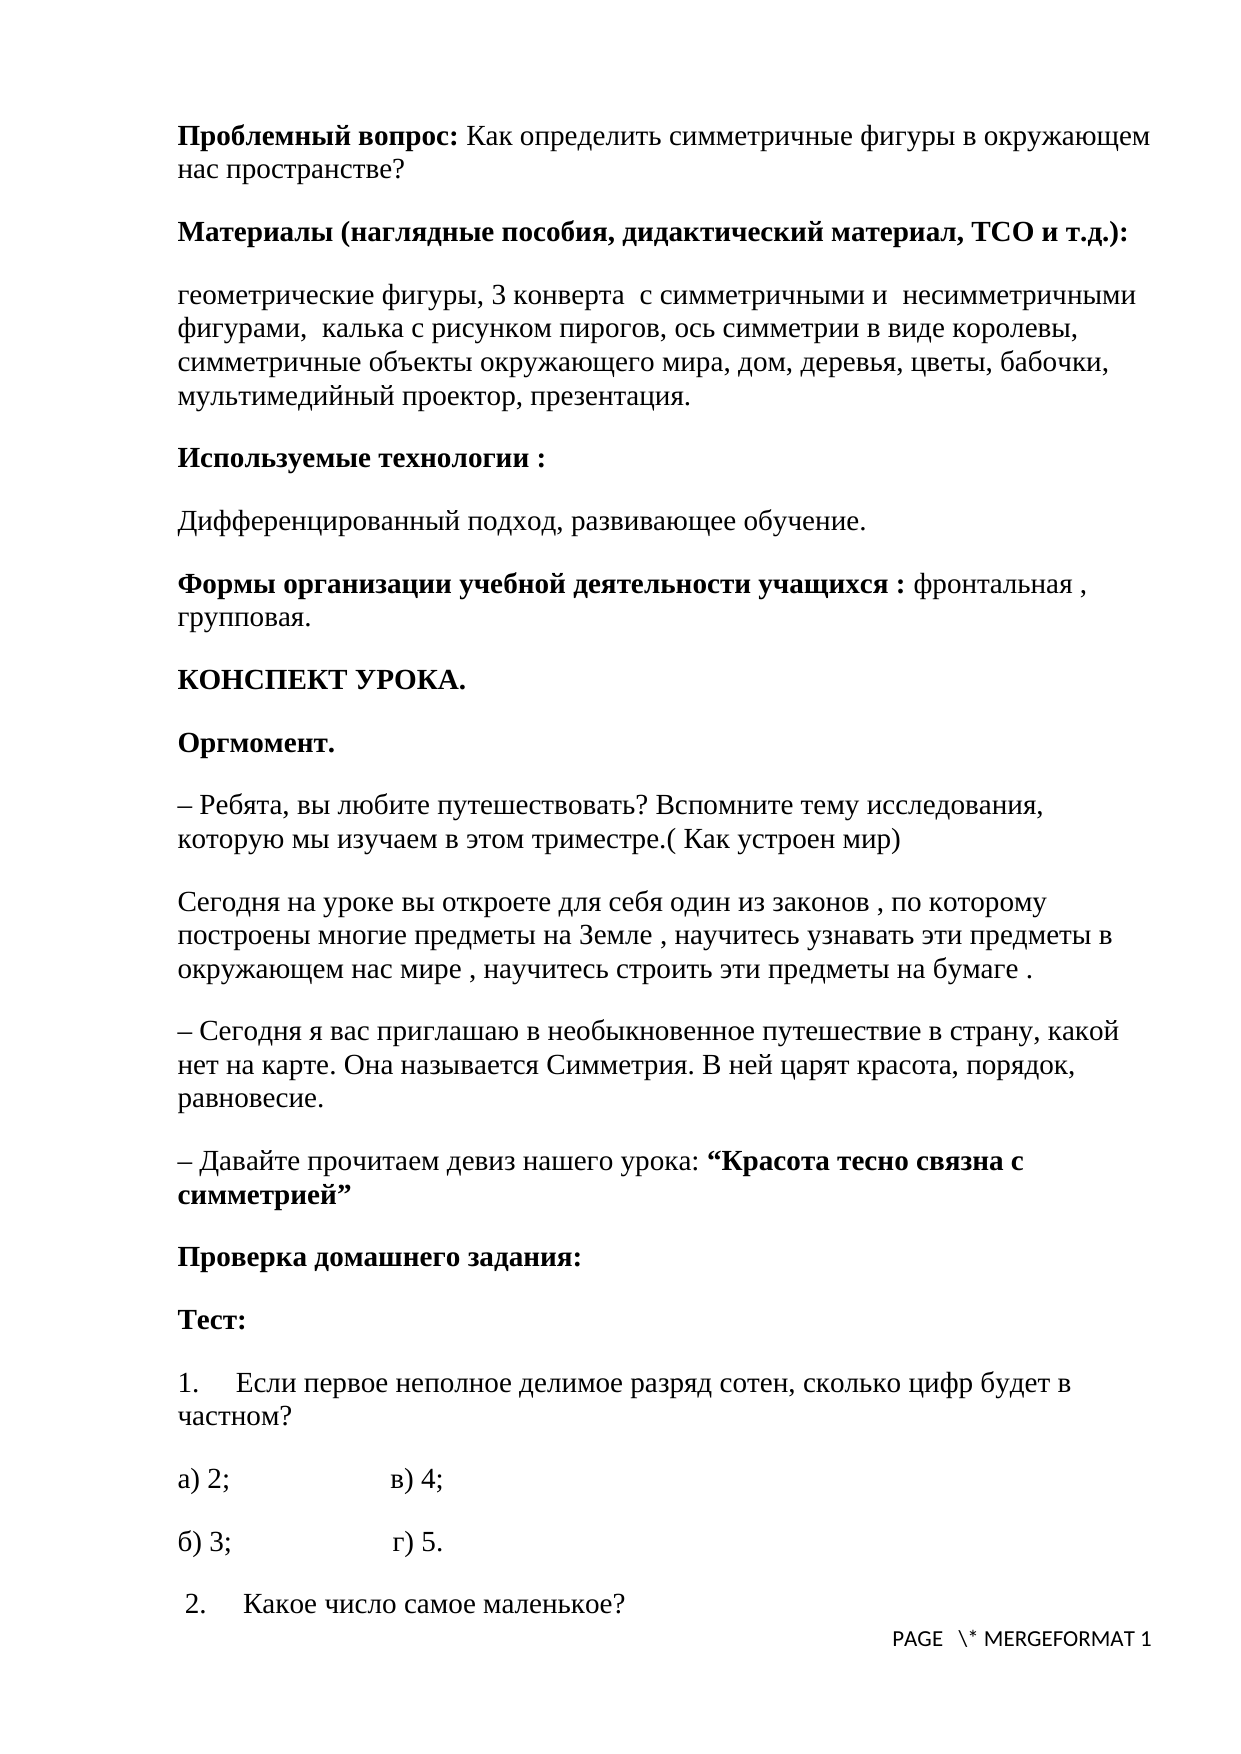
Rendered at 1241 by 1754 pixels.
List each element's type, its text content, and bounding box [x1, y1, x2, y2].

text Используемые технологии : [177, 440, 1152, 474]
text 2. Какое число самое маленькое? [177, 1587, 1152, 1620]
text КОНСПЕКТ УРОКА. [177, 662, 1152, 696]
text а) 2; в) 4; [177, 1461, 1152, 1495]
text – Ребята, вы любите путешествовать? Вспомните тему исследования, которую мы изучаем в этом триместре.( Как устроен мир) [177, 787, 1152, 854]
text Оргмомент. [177, 725, 1152, 758]
text геометрические фигуры, 3 конверта с симметричными и несимметричными фигурами, калька с рисунком пирогов, ось симметрии в виде королевы, симметричные объекты окружающего мира, дом, деревья, цветы, бабочки, мультимедийный проектор, презентация. [177, 277, 1152, 411]
text Тест: [177, 1302, 1152, 1336]
text б) 3; г) 5. [177, 1524, 1152, 1557]
text Материалы (наглядные пособия, дидактический материал, ТСО и т.д.): [177, 214, 1152, 248]
text Сегодня на уроке вы откроете для себя один из законов , по которому построены многие предметы на Земле , научитесь узнавать эти предметы в окружающем нас мире , научитесь строить эти предметы на бумаге . [177, 884, 1152, 984]
text Проверка домашнего задания: [177, 1239, 1152, 1273]
text Формы организации учебной деятельности учащихся : фронтальная , групповая. [177, 566, 1152, 633]
text 1. Если первое неполное делимое разряд сотен, сколько цифр будет в частном? [177, 1365, 1152, 1432]
text Проблемный вопрос: Как определить симметричные фигуры в окружающем нас пространстве? [177, 118, 1152, 185]
text – Давайте прочитаем девиз нашего урока: “Красота тесно связна с симметрией” [177, 1143, 1152, 1210]
text – Сегодня я вас приглашаю в необыкновенное путешествие в страну, какой нет на карте. Она называется Симметрия. В ней царят красота, порядок, равновесие. [177, 1013, 1152, 1114]
text Дифференцированный подход, развивающее обучение. [177, 503, 1152, 537]
